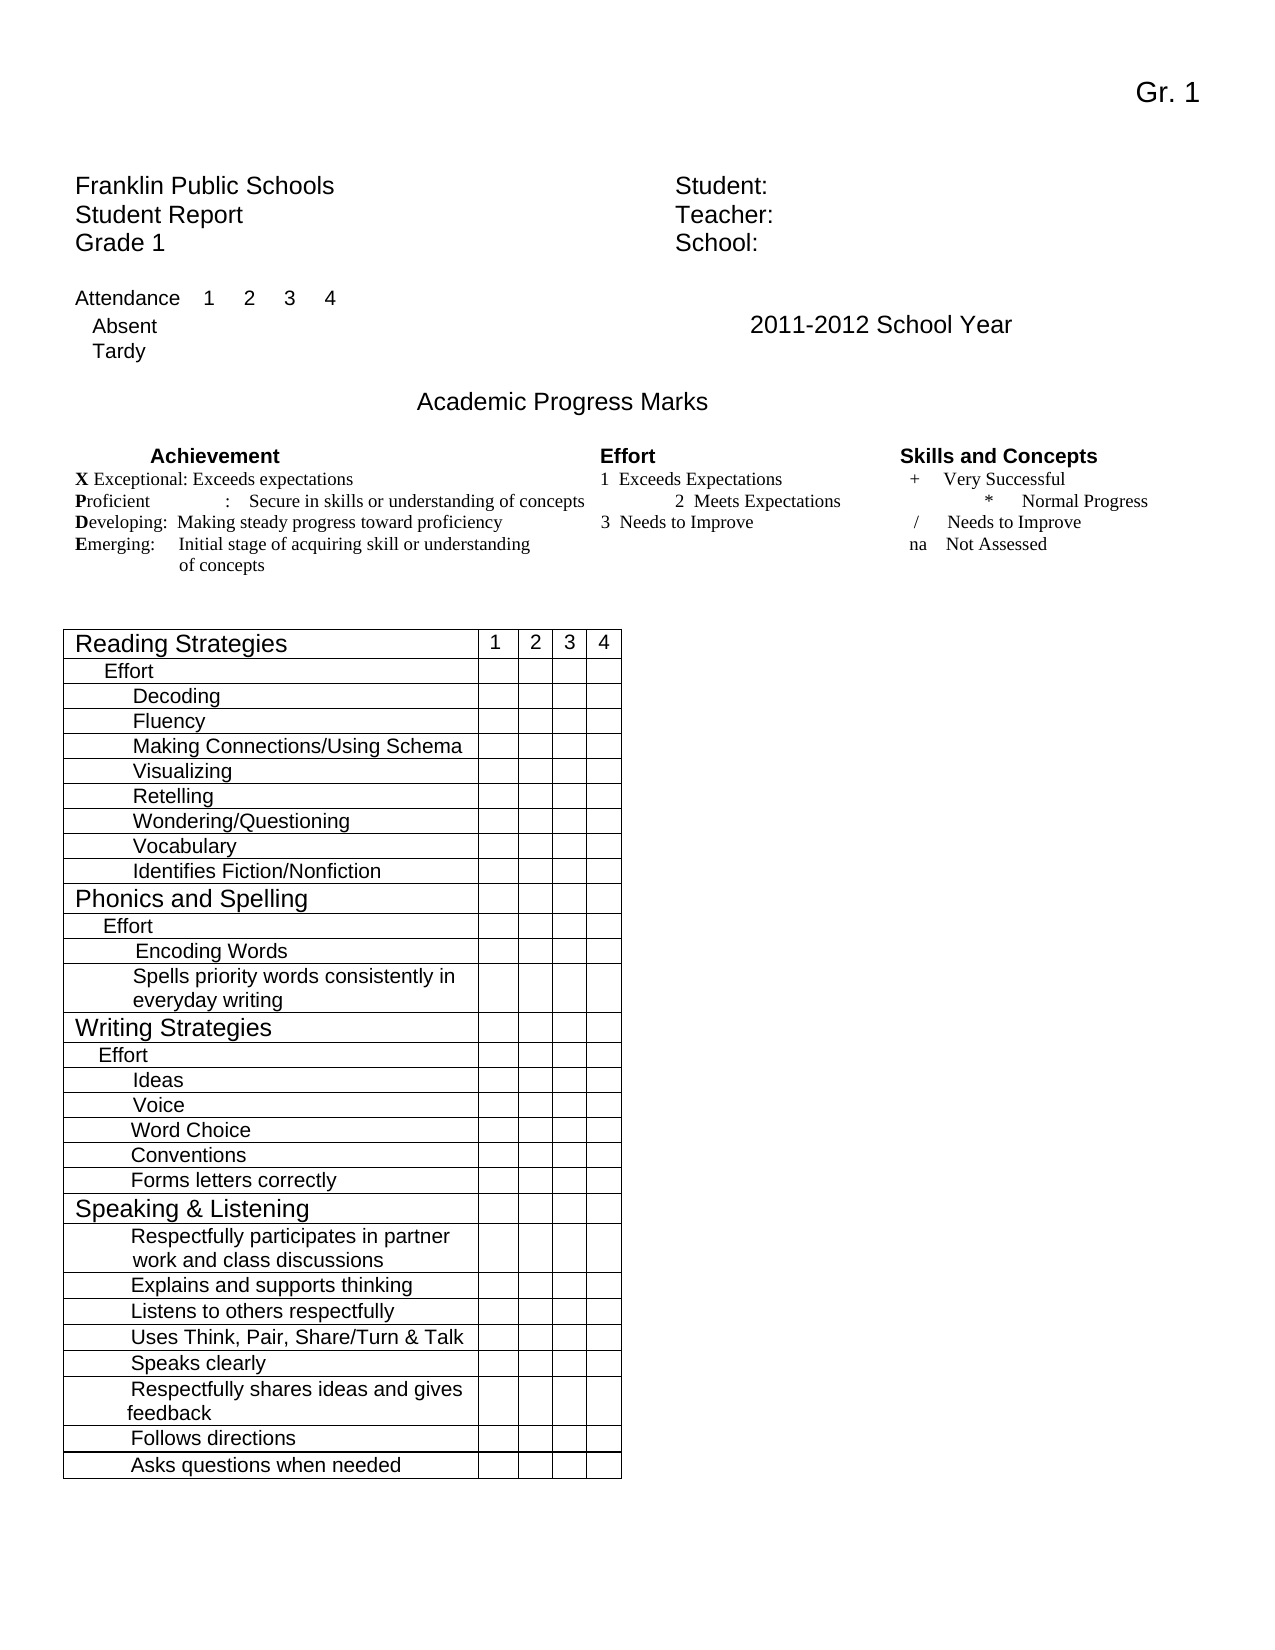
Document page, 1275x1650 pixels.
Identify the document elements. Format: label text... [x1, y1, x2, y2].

table_cell [519, 659, 552, 683]
table_cell [553, 1273, 586, 1298]
table_cell [479, 734, 518, 758]
table_cell [587, 1273, 621, 1298]
text Student Report Teacher: [75, 199, 1200, 228]
table_cell [587, 1426, 621, 1451]
table_cell Decoding [64, 684, 478, 708]
table_cell [519, 834, 552, 858]
table_cell [519, 1194, 552, 1223]
table_cell [587, 1194, 621, 1223]
table_cell Forms letters correctly [64, 1168, 478, 1193]
table_cell [587, 684, 621, 708]
table_cell [553, 1013, 586, 1042]
table_cell [587, 1224, 621, 1272]
table_cell [553, 1325, 586, 1350]
text Developing: Making steady progress toward proficiency 3 Needs to Improve / Needs to Improve [75, 511, 1200, 533]
table_cell Wondering/Questioning [64, 809, 478, 833]
table_cell [479, 809, 518, 833]
table_cell [553, 1168, 586, 1193]
table_cell [587, 1068, 621, 1092]
table_cell [519, 734, 552, 758]
table_cell [519, 1143, 552, 1167]
table_cell [553, 1224, 586, 1272]
table_cell [553, 914, 586, 938]
table_cell [553, 1299, 586, 1324]
table_cell Retelling [64, 784, 478, 808]
table_cell [587, 914, 621, 938]
table_cell [587, 1143, 621, 1167]
table_cell [587, 834, 621, 858]
table_cell [553, 784, 586, 808]
table_cell [519, 1224, 552, 1272]
table_cell [519, 964, 552, 1012]
table_cell [479, 1168, 518, 1193]
table_cell Effort [64, 914, 478, 938]
table_cell [553, 734, 586, 758]
table_cell [587, 1299, 621, 1324]
table_cell Listens to others respectfully [64, 1299, 478, 1324]
table_cell [587, 1453, 621, 1477]
table_cell [587, 1377, 621, 1425]
table_cell Uses Think, Pair, Share/Turn & Talk [64, 1325, 478, 1350]
text Tardy [75, 338, 1200, 362]
table_cell Spells priority words consistently in everyday writing [64, 964, 478, 1012]
table_cell Speaks clearly [64, 1351, 478, 1376]
text X Exceptional: Exceeds expectations 1 Exceeds Expectations + Very Successful [75, 468, 1200, 489]
table_cell [587, 1325, 621, 1350]
table_cell Writing Strategies [64, 1013, 478, 1042]
table_cell [587, 1013, 621, 1042]
table_cell [587, 759, 621, 783]
table_cell [519, 1273, 552, 1298]
table_cell [519, 709, 552, 733]
table_cell [553, 834, 586, 858]
table_cell [519, 1068, 552, 1092]
table_cell Asks questions when needed [64, 1453, 478, 1477]
table_cell [587, 784, 621, 808]
table_cell Explains and supports thinking [64, 1273, 478, 1298]
table_cell [553, 1118, 586, 1142]
table_cell Identifies Fiction/Nonfiction [64, 859, 478, 883]
table_cell [479, 1273, 518, 1298]
table_header 3 [553, 630, 586, 658]
table_cell [519, 684, 552, 708]
table_cell [519, 859, 552, 883]
table_cell Conventions [64, 1143, 478, 1167]
table_cell [553, 1453, 586, 1477]
table_cell Word Choice [64, 1118, 478, 1142]
table_cell [479, 1068, 518, 1092]
table_cell Phonics and Spelling [64, 884, 478, 913]
table_cell [587, 809, 621, 833]
table_cell Fluency [64, 709, 478, 733]
table_cell [519, 1325, 552, 1350]
table_cell [587, 1043, 621, 1067]
table_cell Follows directions [64, 1426, 478, 1451]
table_cell [553, 884, 586, 913]
table_cell [479, 1453, 518, 1477]
table_cell [587, 964, 621, 1012]
table_cell [479, 684, 518, 708]
table_cell [553, 964, 586, 1012]
table_cell [519, 1453, 552, 1477]
table_cell [519, 939, 552, 963]
table_cell [479, 1224, 518, 1272]
table_cell [519, 1093, 552, 1117]
table_cell [519, 759, 552, 783]
table_cell [587, 734, 621, 758]
table_cell [553, 1143, 586, 1167]
table_cell [553, 684, 586, 708]
table_cell [519, 784, 552, 808]
table_cell [553, 939, 586, 963]
table_cell Effort [64, 659, 478, 683]
table_cell [479, 884, 518, 913]
table_cell Visualizing [64, 759, 478, 783]
table_cell [479, 659, 518, 683]
table_cell [587, 1351, 621, 1376]
table_cell [479, 859, 518, 883]
text Grade 1 School: [75, 228, 1200, 257]
table_cell [479, 784, 518, 808]
table_cell [479, 1118, 518, 1142]
text Attendance 1 2 3 4 [75, 286, 1200, 310]
table_cell [553, 659, 586, 683]
table_cell [553, 1377, 586, 1425]
table_cell Respectfully shares ideas and gives feedback [64, 1377, 478, 1425]
table_cell [553, 709, 586, 733]
table_cell [553, 859, 586, 883]
table_cell [587, 859, 621, 883]
table_cell [519, 884, 552, 913]
table_cell [479, 709, 518, 733]
table_cell [479, 1299, 518, 1324]
table_header 4 [587, 630, 621, 658]
table_cell [479, 759, 518, 783]
text Proficient : Secure in skills or understanding of concepts 2 Meets Expectations * Normal Progress [75, 489, 1200, 511]
table_cell [479, 1351, 518, 1376]
table_cell [553, 1068, 586, 1092]
table_cell [519, 1043, 552, 1067]
table_cell Respectfully participates in partner work and class discussions [64, 1224, 478, 1272]
table_cell [553, 809, 586, 833]
table_cell [553, 1426, 586, 1451]
table_cell [587, 1118, 621, 1142]
table_cell [519, 914, 552, 938]
table_cell Making Connections/Using Schema [64, 734, 478, 758]
table_cell [519, 1299, 552, 1324]
table_cell [587, 1093, 621, 1117]
table_cell Voice [64, 1093, 478, 1117]
text Franklin Public Schools Student: [75, 171, 1200, 199]
table_cell [479, 939, 518, 963]
table_cell [479, 914, 518, 938]
table_cell Speaking & Listening [64, 1194, 478, 1223]
table_cell [479, 1377, 518, 1425]
table_cell [553, 1194, 586, 1223]
table_header 2 [519, 630, 552, 658]
table_cell Vocabulary [64, 834, 478, 858]
text Emerging: Initial stage of acquiring skill or understanding na Not Assessed [75, 533, 1200, 554]
table_header 1 [479, 630, 518, 658]
table_cell [479, 964, 518, 1012]
table_cell Encoding Words [64, 939, 478, 963]
table_cell Ideas [64, 1068, 478, 1092]
table_cell [587, 1168, 621, 1193]
table_cell [553, 1351, 586, 1376]
table_cell [479, 1043, 518, 1067]
table_cell [553, 1043, 586, 1067]
table_cell [519, 1013, 552, 1042]
table_cell [519, 1426, 552, 1451]
table_cell [479, 1426, 518, 1451]
table_cell [519, 1118, 552, 1142]
table_cell [519, 1351, 552, 1376]
table_cell [519, 1377, 552, 1425]
table_header Academic Progress Marks [64, 386, 1061, 415]
text Achievement Effort Skills and Concepts [75, 444, 1200, 468]
table_header Reading Strategies [64, 630, 478, 658]
text of concepts [75, 554, 1200, 576]
table_cell Effort [64, 1043, 478, 1067]
table_cell [587, 939, 621, 963]
table_cell [587, 709, 621, 733]
table_cell [479, 1325, 518, 1350]
table_cell [519, 1168, 552, 1193]
table_cell [479, 1093, 518, 1117]
table_cell [479, 1143, 518, 1167]
table_cell [479, 1194, 518, 1223]
table_cell [479, 834, 518, 858]
table_cell [587, 884, 621, 913]
table_cell [587, 659, 621, 683]
table_cell [479, 1013, 518, 1042]
text Absent 2011-2012 School Year [75, 310, 1200, 338]
table_cell [519, 809, 552, 833]
table_cell [553, 759, 586, 783]
table_cell [553, 1093, 586, 1117]
